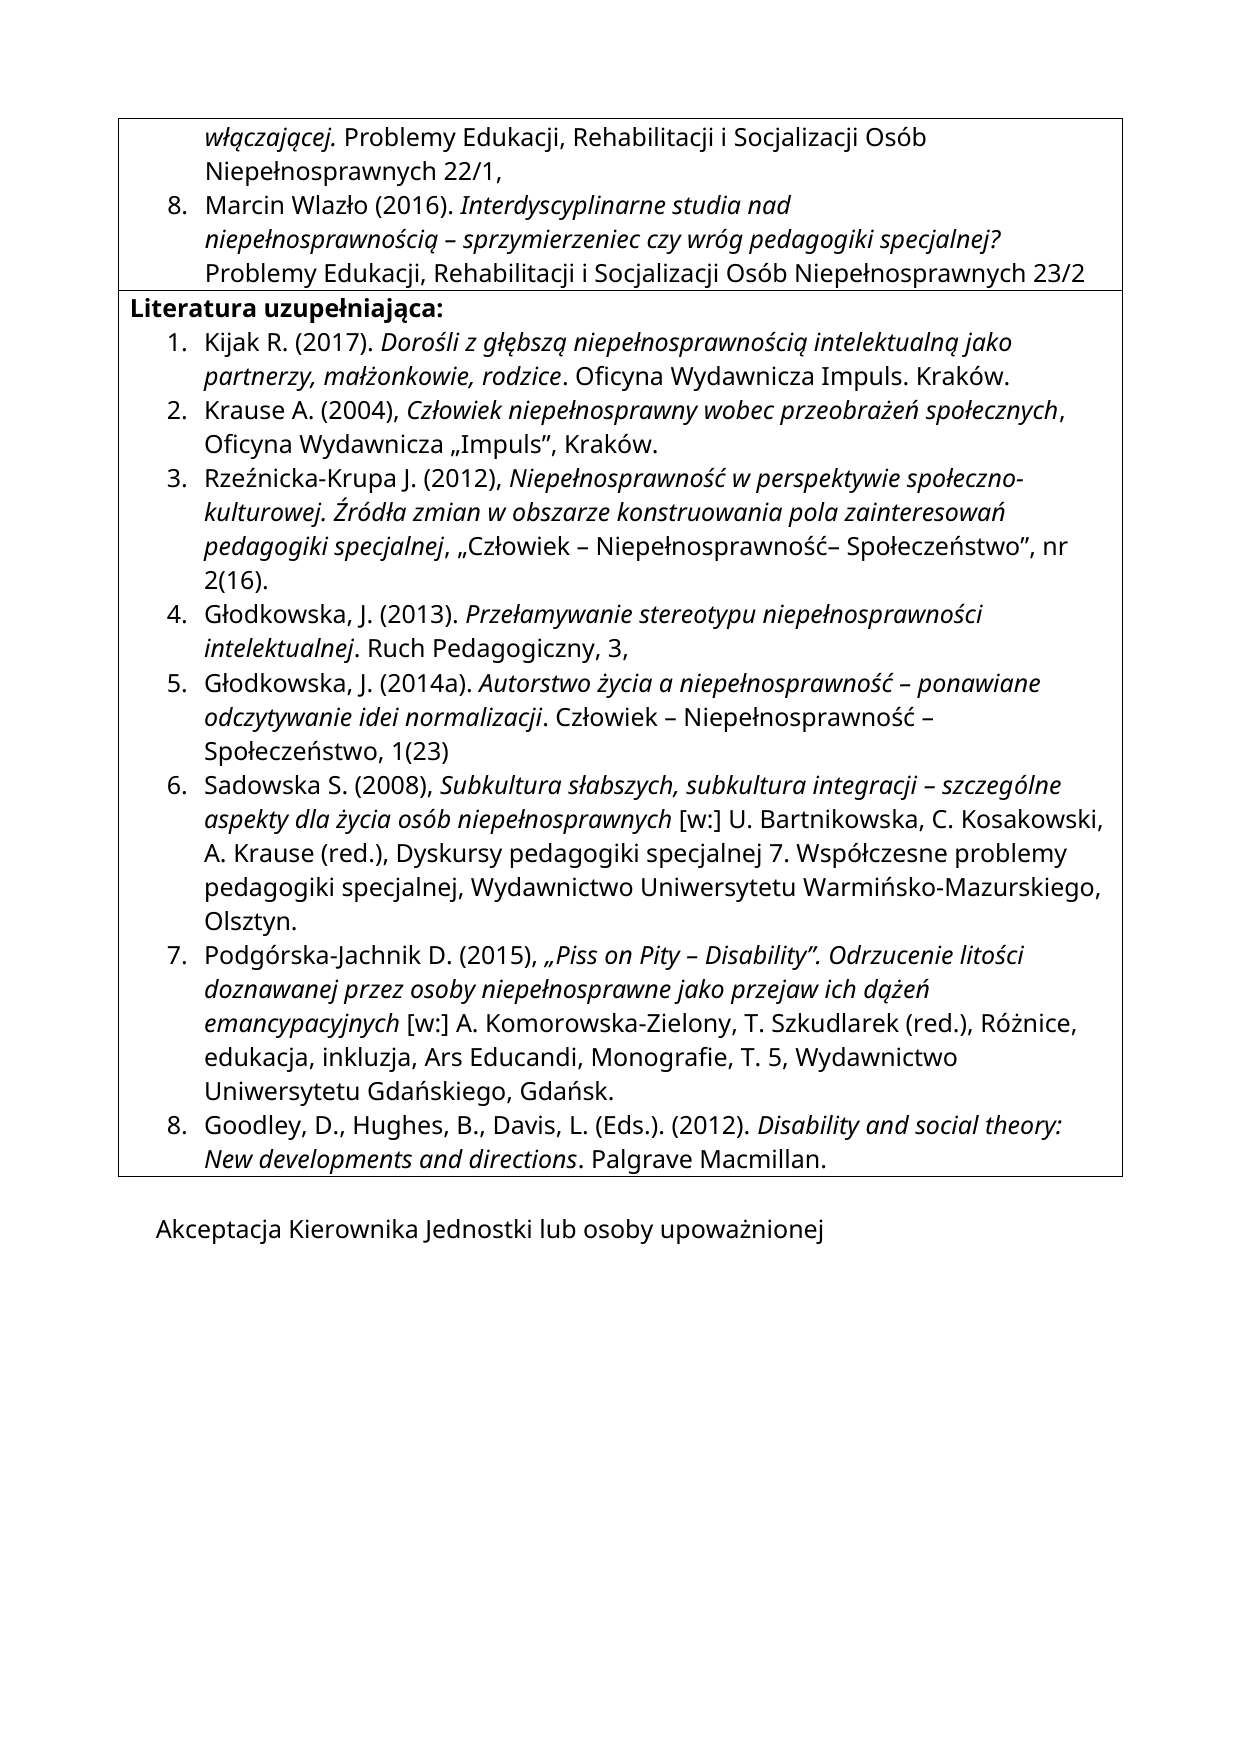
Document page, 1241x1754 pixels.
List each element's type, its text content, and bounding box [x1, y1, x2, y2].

text Akceptacja Kierownika Jednostki lub osoby upoważnionej [156, 1211, 1122, 1245]
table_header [119, 119, 1122, 289]
table_cell Literatura uzupełniająca: Kijak R. (2017). Dorośli z głębszą niepełnosprawnością intelektualną jako partnerzy, małżonkowie, rodzice. Oficyna Wydawnicza Impuls. Kraków. Krause A. (2004), Człowiek niepełnosprawny wobec przeobrażeń społecznych, Oficyna Wydawnicza „Impuls”, Kraków. Rzeźnicka-Krupa J. (2012), Niepełnosprawność w perspektywie społeczno-kulturowej. Źródła zmian w obszarze konstruowania pola zainteresowań pedagogiki specjalnej, „Człowiek – Niepełnosprawność– Społeczeństwo”, nr 2(16). Głodkowska, J. (2013). Przełamywanie stereotypu niepełnosprawności intelektualnej. Ruch Pedagogiczny, 3, Głodkowska, J. (2014a). Autorstwo życia a niepełnosprawność – ponawiane odczytywanie idei normalizacji. Człowiek – Niepełnosprawność – Społeczeństwo, 1(23) Sadowska S. (2008), Subkultura słabszych, subkultura integracji – szczególne aspekty dla życia osób niepełnosprawnych [w:] U. Bartnikowska, C. Kosakowski, A. Krause (red.), Dyskursy pedagogiki specjalnej 7. Współczesne problemy pedagogiki specjalnej, Wydawnictwo Uniwersytetu Warmińsko-Mazurskiego, Olsztyn. Podgórska-Jachnik D. (2015), „Piss on Pity – Disability”. Odrzucenie litości doznawanej przez osoby niepełnosprawne jako przejaw ich dążeń emancypacyjnych [w:] A. Komorowska-Zielony, T. Szkudlarek (red.), Różnice, edukacja, inkluzja, Ars Educandi, Monografie, T. 5, Wydawnictwo Uniwersytetu Gdańskiego, Gdańsk. Goodley, D., Hughes, B., Davis, L. (Eds.). (2012). Disability and social theory: New developments and directions. Palgrave Macmillan. [119, 291, 1122, 1176]
